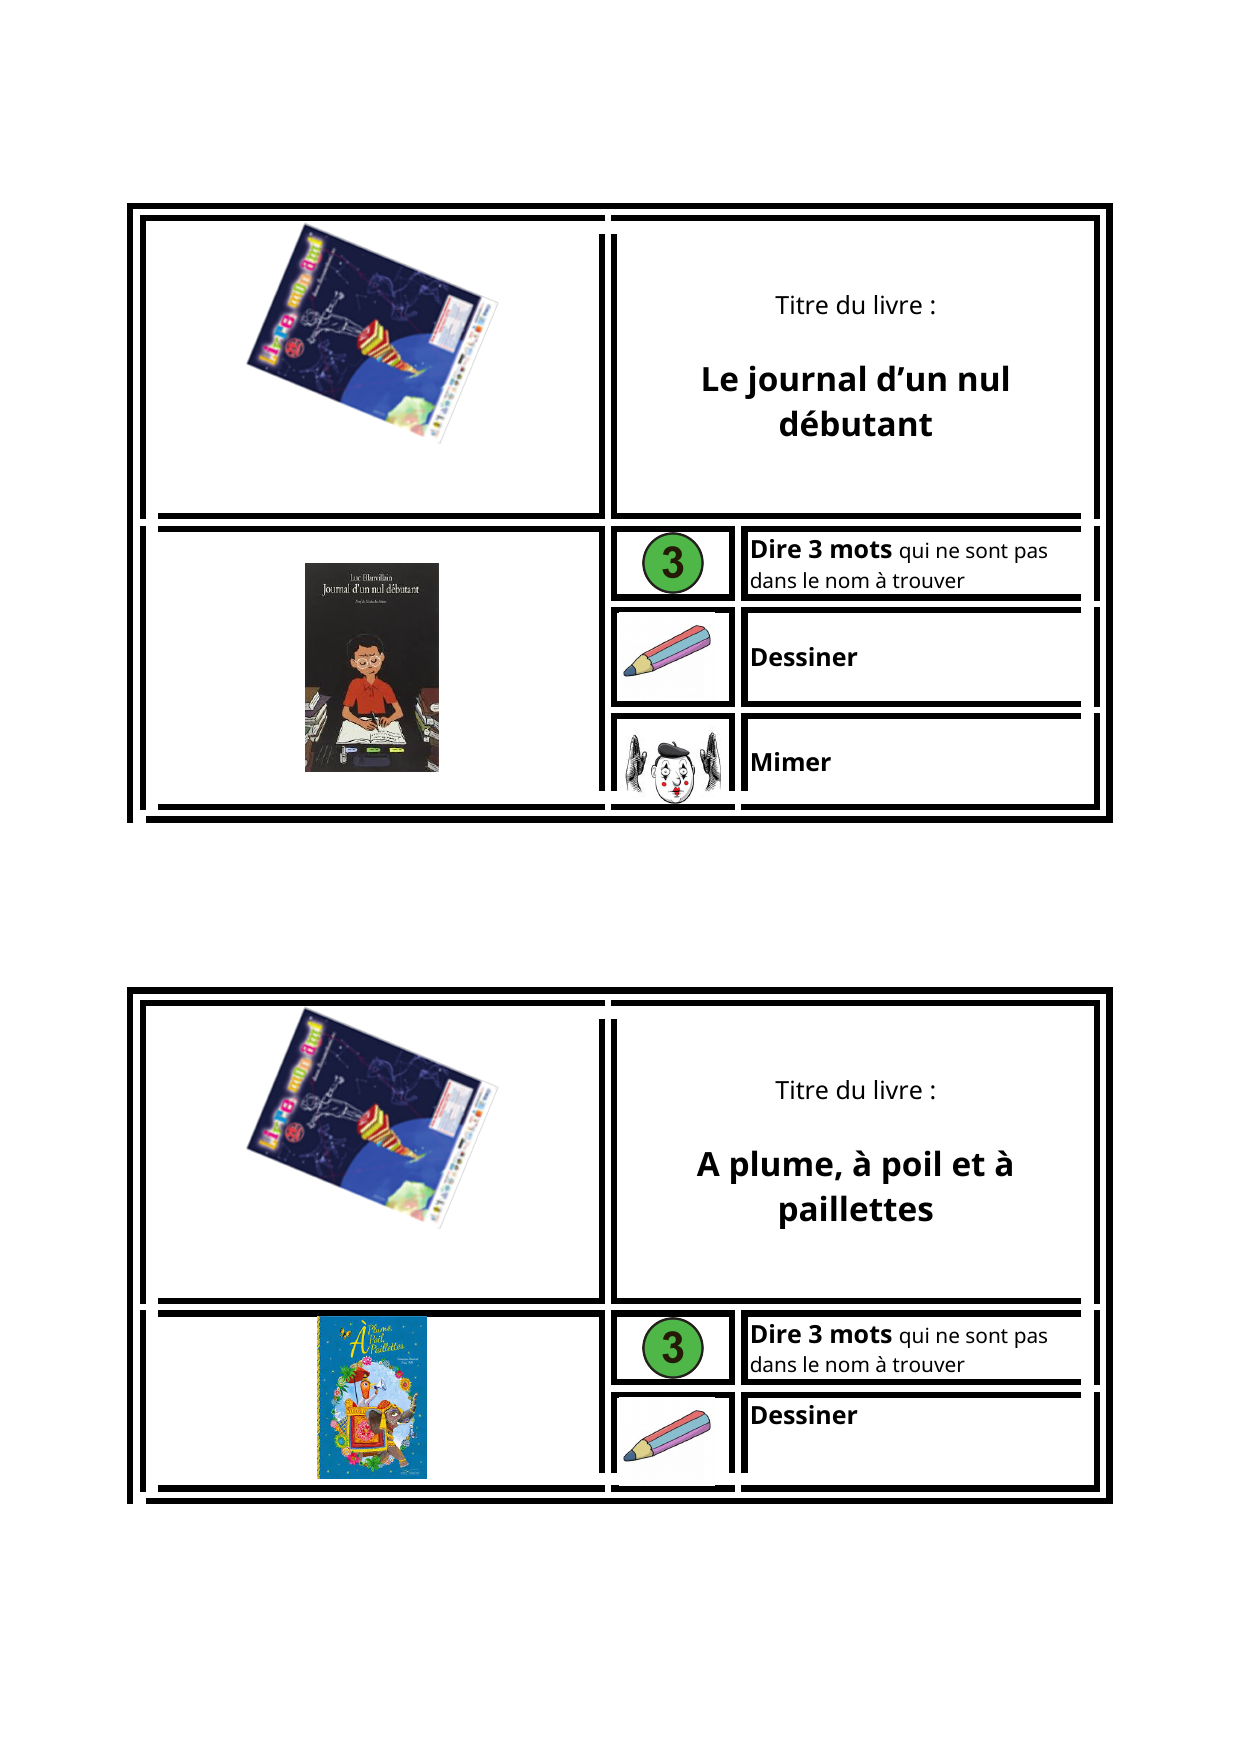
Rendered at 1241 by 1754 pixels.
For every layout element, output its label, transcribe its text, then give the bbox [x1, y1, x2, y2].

table_header [136, 994, 608, 1298]
picture [246, 222, 499, 444]
picture [317, 1316, 321, 1479]
table_cell [136, 1298, 608, 1485]
picture [642, 1317, 704, 1379]
picture [619, 612, 715, 701]
table_cell Dire 3 mots qui ne sont pas dans le nom à trouver [738, 513, 1103, 594]
table_header Titre du livre : A plume, à poil et à paillettes [608, 994, 1103, 1298]
picture [246, 1007, 499, 1229]
table_cell Dessiner [738, 594, 1103, 701]
table_cell [608, 1298, 738, 1379]
table_header Titre du livre : Le journal d’un nul débutant [608, 209, 1103, 513]
table_cell [608, 701, 738, 804]
table_header [136, 209, 608, 513]
picture [402, 1469, 410, 1474]
picture [370, 1320, 383, 1332]
picture [305, 563, 439, 772]
table_cell Mimer [738, 701, 1103, 804]
picture [382, 1343, 395, 1352]
table_cell Dessiner [738, 1379, 1103, 1485]
picture [402, 1358, 417, 1364]
table_cell [608, 513, 738, 594]
table_cell [608, 1379, 738, 1485]
picture [370, 1335, 378, 1342]
picture [625, 719, 721, 804]
picture [642, 532, 704, 594]
picture [351, 1340, 359, 1347]
table_cell [608, 594, 738, 701]
picture [340, 1328, 351, 1340]
picture [619, 1397, 715, 1486]
picture [331, 1357, 419, 1471]
table_cell Dire 3 mots qui ne sont pas dans le nom à trouver [738, 1298, 1103, 1379]
table_cell [136, 513, 608, 804]
picture [360, 1337, 369, 1354]
picture [381, 1325, 392, 1331]
